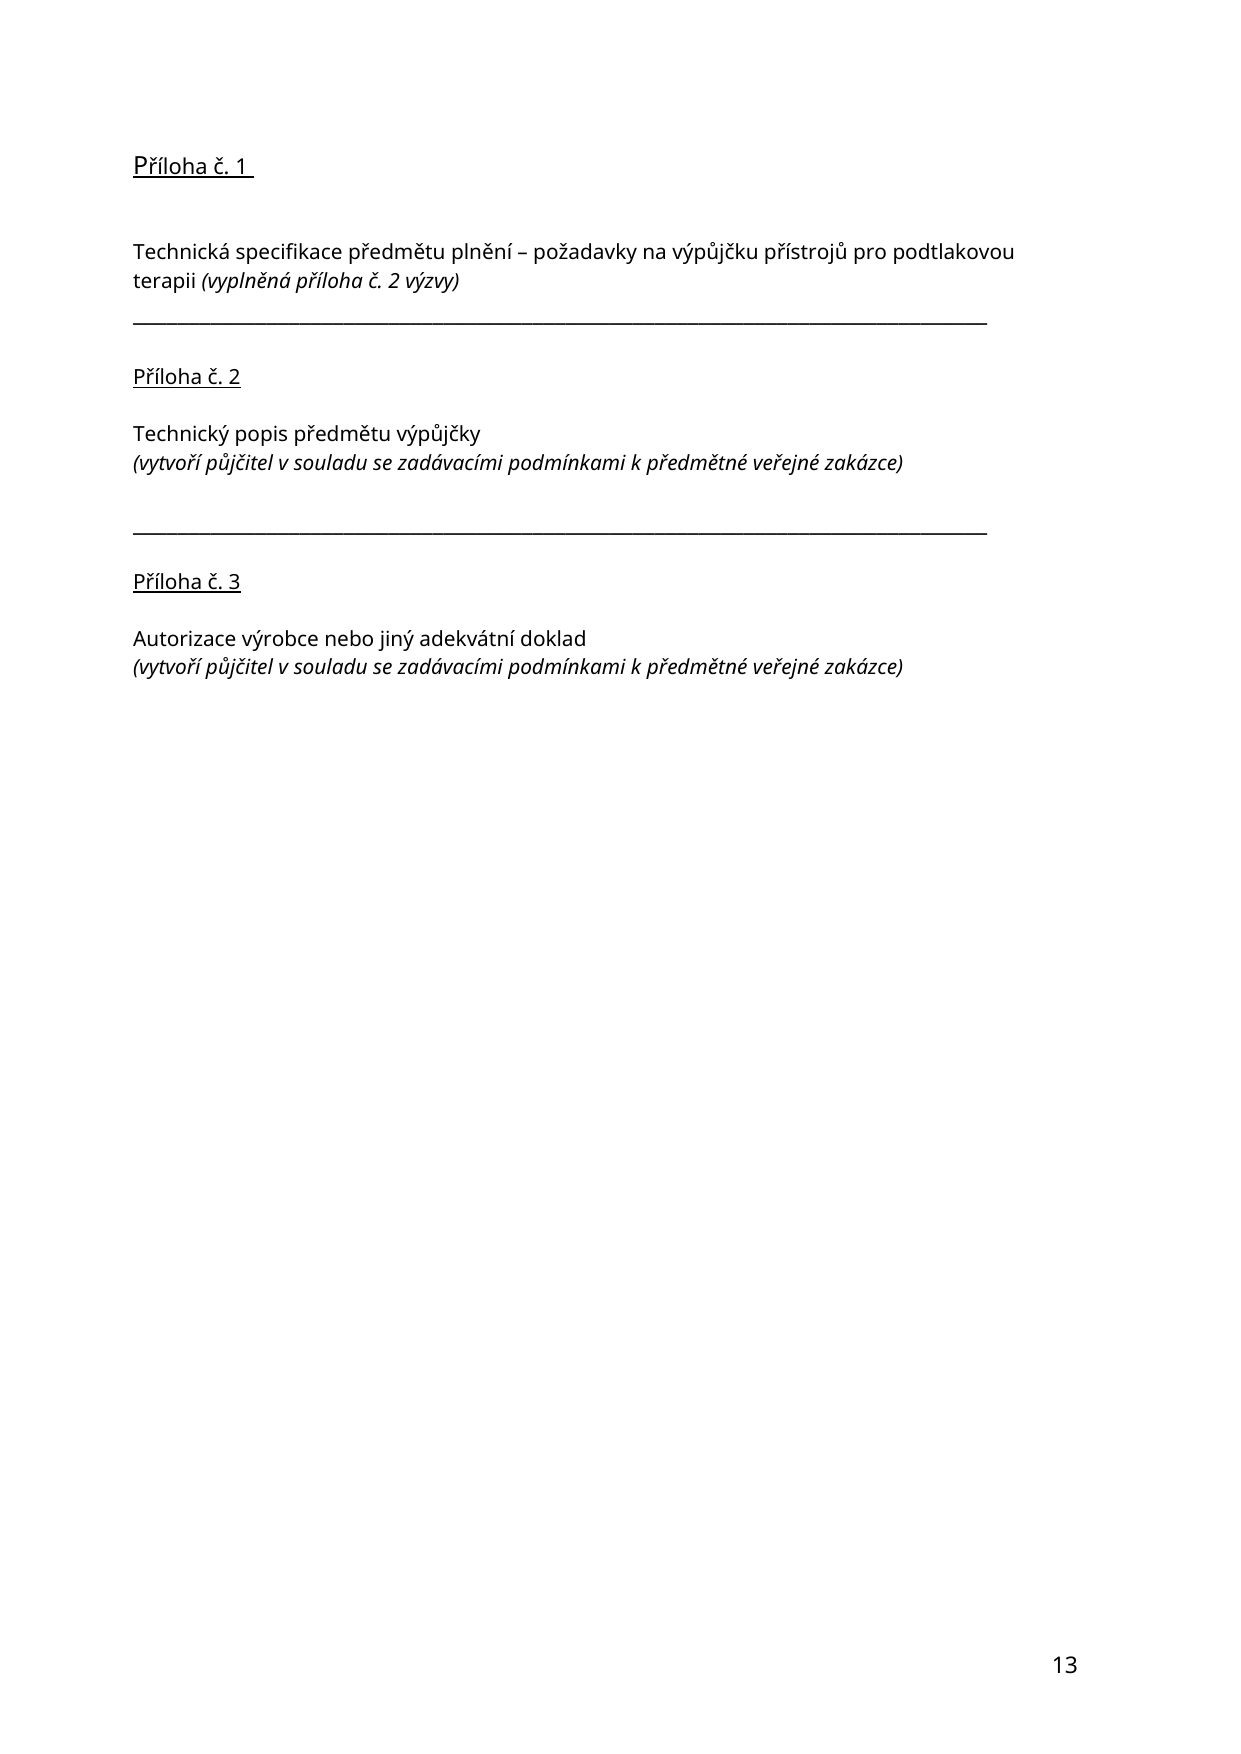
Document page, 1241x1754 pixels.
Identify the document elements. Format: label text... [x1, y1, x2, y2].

text Technická specifikace předmětu plnění – požadavky na výpůjčku přístrojů pro podtlakovou [133, 237, 1122, 266]
text (vytvoří půjčitel v souladu se zadávacími podmínkami k předmětné veřejné zakázce) [133, 448, 1122, 476]
text Příloha č. 3 [133, 567, 1122, 596]
text _____________________________________________________________________________ [133, 505, 1122, 539]
text Technický popis předmětu výpůjčky [133, 419, 1122, 448]
text _____________________________________________________________________________ [133, 294, 1122, 328]
text Autorizace výrobce nebo jiný adekvátní doklad [133, 624, 1122, 652]
text Příloha č. 1 [133, 148, 1122, 182]
text (vytvoří půjčitel v souladu se zadávacími podmínkami k předmětné veřejné zakázce) [133, 652, 1122, 681]
text Příloha č. 2 [133, 362, 1122, 391]
text terapii (vyplněná příloha č. 2 výzvy) [133, 266, 1122, 294]
